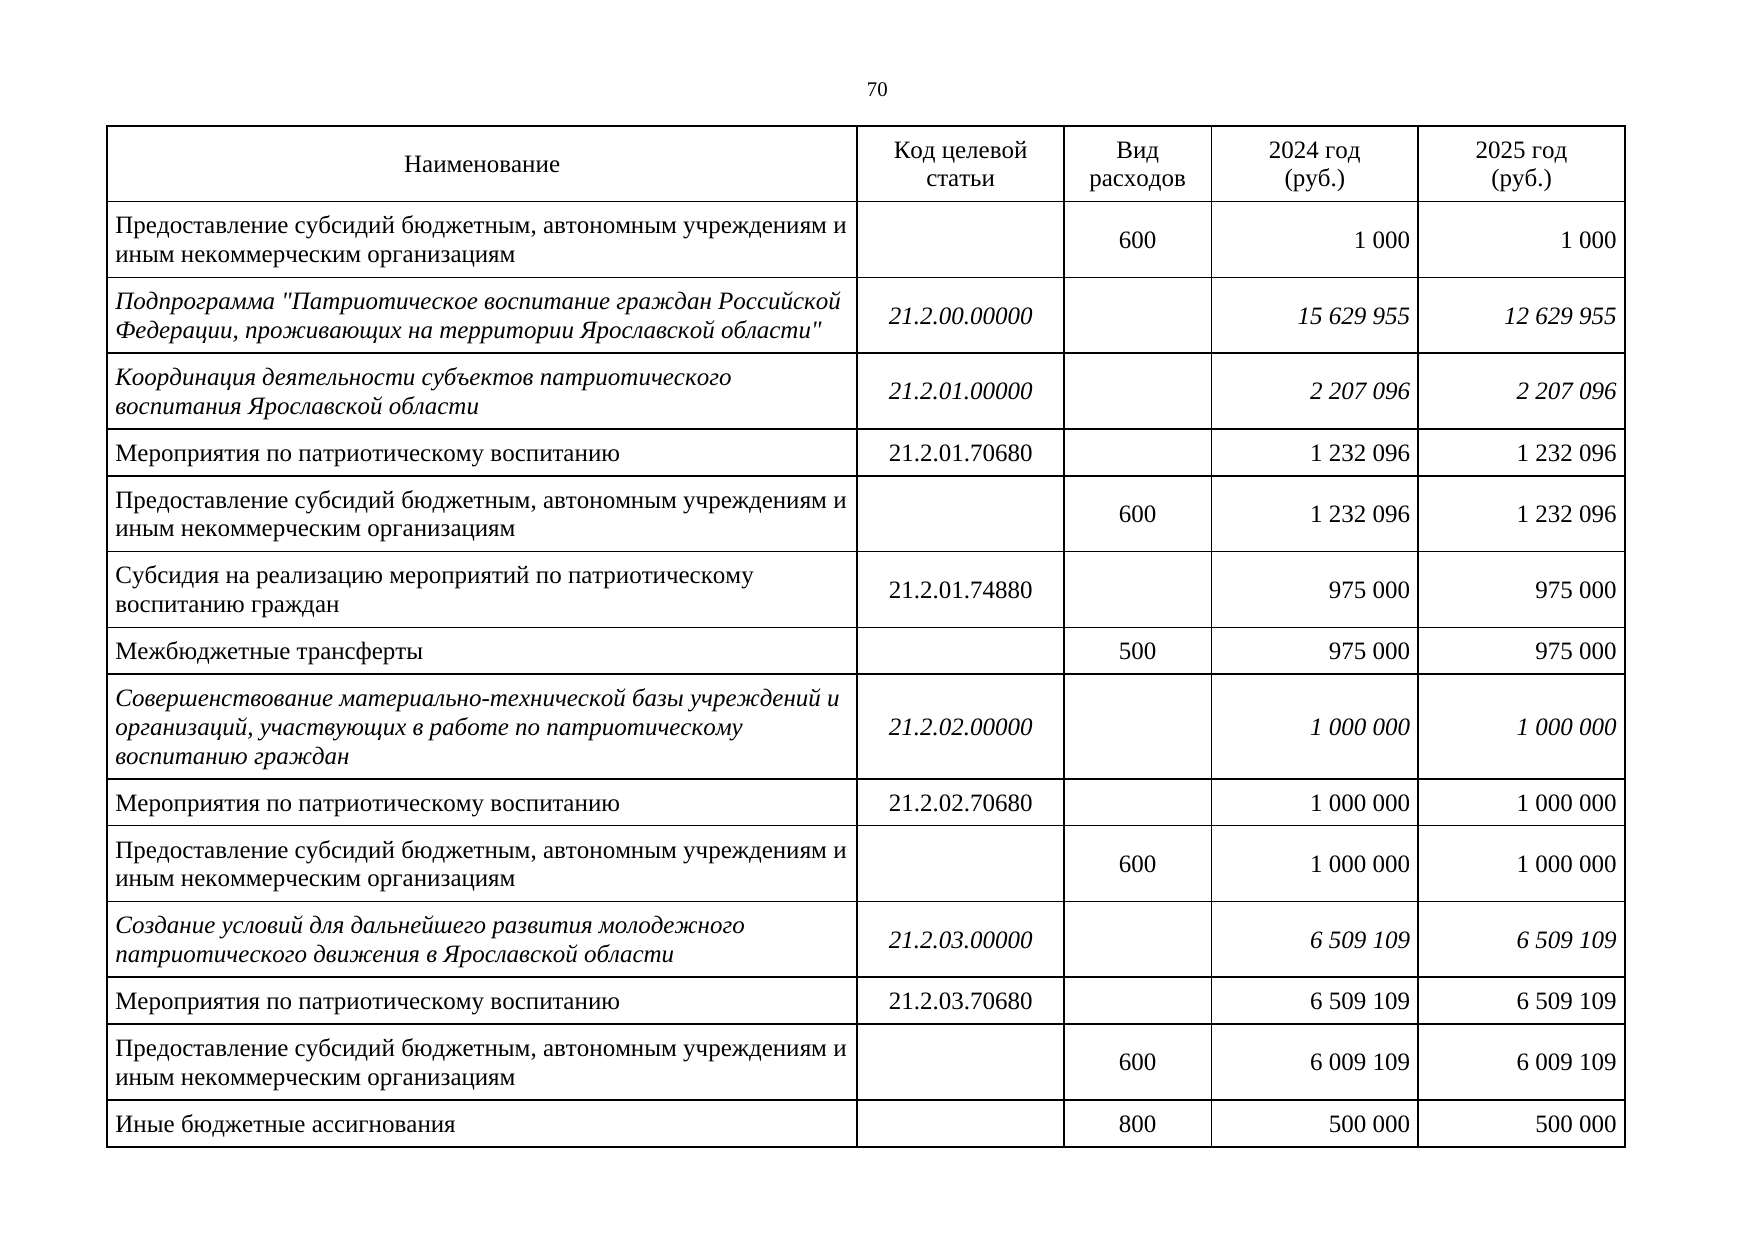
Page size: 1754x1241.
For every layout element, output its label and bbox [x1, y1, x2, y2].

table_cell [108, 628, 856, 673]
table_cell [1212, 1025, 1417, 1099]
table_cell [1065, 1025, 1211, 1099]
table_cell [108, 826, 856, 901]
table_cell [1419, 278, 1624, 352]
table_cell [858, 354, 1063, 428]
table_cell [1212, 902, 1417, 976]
table_header [1065, 127, 1211, 201]
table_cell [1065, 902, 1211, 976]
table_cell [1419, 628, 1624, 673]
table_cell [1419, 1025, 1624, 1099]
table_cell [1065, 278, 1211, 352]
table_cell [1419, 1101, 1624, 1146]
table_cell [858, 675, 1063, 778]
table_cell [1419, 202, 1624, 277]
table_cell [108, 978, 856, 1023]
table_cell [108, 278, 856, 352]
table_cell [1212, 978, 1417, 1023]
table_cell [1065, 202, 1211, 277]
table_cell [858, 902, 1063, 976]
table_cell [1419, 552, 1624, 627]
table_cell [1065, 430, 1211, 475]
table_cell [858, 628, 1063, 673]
table_header [108, 127, 856, 201]
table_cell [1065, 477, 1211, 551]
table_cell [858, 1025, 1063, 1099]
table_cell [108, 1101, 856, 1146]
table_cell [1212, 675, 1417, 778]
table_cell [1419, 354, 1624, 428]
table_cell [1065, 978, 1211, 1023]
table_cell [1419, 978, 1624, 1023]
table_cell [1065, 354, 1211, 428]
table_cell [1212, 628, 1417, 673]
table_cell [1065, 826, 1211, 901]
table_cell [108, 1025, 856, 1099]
table_header [1212, 127, 1417, 201]
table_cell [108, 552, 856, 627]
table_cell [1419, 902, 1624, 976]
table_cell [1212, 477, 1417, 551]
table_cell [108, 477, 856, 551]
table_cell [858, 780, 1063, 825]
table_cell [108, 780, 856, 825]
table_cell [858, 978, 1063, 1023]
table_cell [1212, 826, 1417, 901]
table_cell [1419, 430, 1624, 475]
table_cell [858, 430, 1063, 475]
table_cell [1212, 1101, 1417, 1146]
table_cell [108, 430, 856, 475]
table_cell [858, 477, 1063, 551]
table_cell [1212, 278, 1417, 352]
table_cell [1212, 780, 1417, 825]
table_header [1419, 127, 1624, 201]
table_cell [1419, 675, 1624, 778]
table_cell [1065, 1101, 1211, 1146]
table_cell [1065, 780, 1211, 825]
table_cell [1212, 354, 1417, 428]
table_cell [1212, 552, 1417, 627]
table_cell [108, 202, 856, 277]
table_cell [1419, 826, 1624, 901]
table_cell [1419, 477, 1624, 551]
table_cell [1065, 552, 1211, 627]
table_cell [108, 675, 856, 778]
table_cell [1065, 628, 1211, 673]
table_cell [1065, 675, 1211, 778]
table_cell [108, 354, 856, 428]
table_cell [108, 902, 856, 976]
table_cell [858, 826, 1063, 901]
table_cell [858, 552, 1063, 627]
table_header [858, 127, 1063, 201]
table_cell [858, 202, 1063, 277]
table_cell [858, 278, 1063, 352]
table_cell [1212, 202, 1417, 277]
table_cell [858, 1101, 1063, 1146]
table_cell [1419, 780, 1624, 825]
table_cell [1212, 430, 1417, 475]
